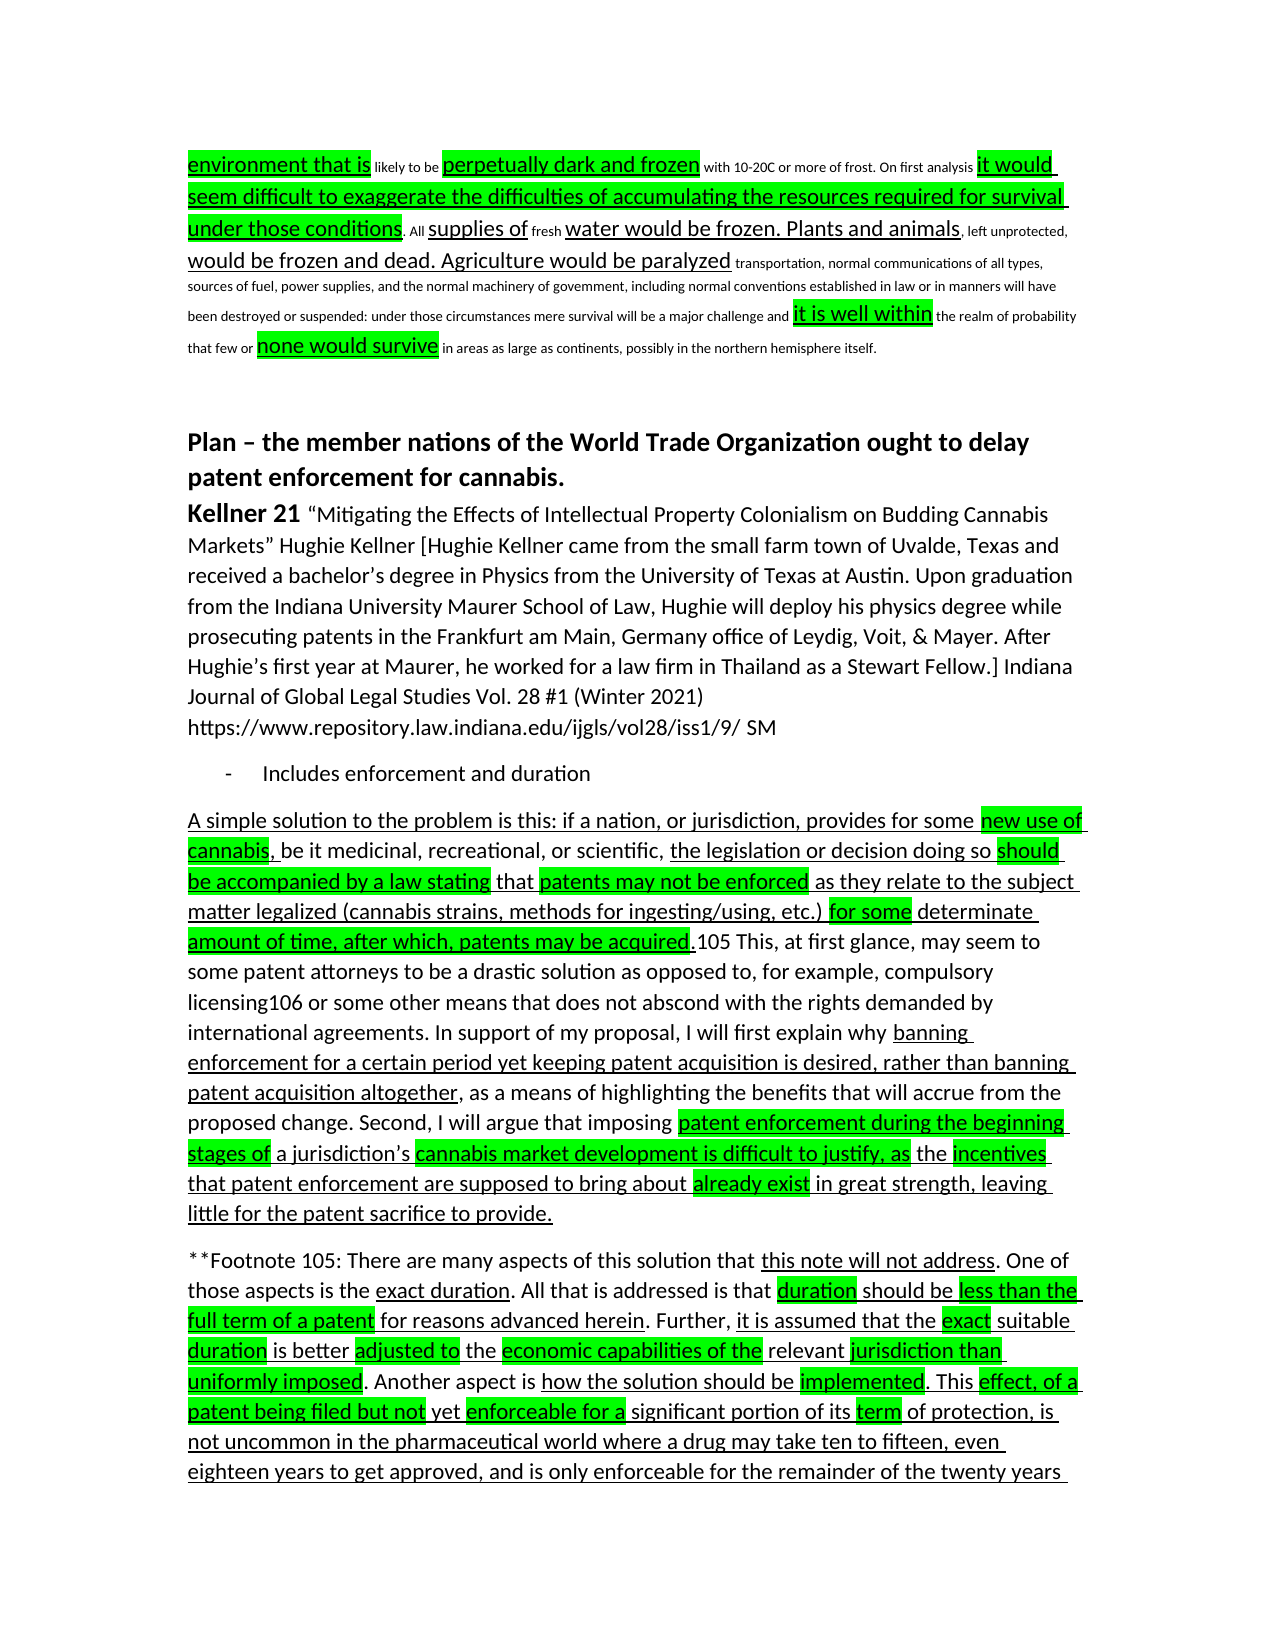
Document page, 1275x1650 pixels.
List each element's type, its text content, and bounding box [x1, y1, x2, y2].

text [187, 150, 1087, 359]
subtitle Plan – the member nations of the World Trade Organization ought to delay patent enforcement for cannabis. [187, 425, 1087, 494]
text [187, 1246, 1087, 1486]
text A simple solution to the problem is this: if a nation, or jurisdiction, provides for some new use of cannabis, be it medicinal, recreational, or scientific, the legislation or decision doing so should be accompanied by a law stating that patents may not be enforced as they relate to the subject matter legalized (cannabis strains, methods for ingesting/using, etc.) for some determinate amount of time, after which, patents may be acquired.105 This, at first glance, may seem to some patent attorneys to be a drastic solution as opposed to, for example, compulsory licensing106 or some other means that does not abscond with the rights demanded by international agreements. In support of my proposal, I will first explain why banning enforcement for a certain period yet keeping patent acquisition is desired, rather than banning patent acquisition altogether, as a means of highlighting the benefits that will accrue from the proposed change. Second, I will argue that imposing patent enforcement during the beginning stages of a jurisdiction’s cannabis market development is difficult to justify, as the incentives that patent enforcement are supposed to bring about already exist in great strength, leaving little for the patent sacrifice to provide. [187, 832, 1087, 1227]
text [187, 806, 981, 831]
list Includes enforcement and duration [225, 759, 1087, 788]
text Kellner 21 “Mitigating the Effects of Intellectual Property Colonialism on Budding Cannabis Markets” Hughie Kellner [Hughie Kellner came from the small farm town of Uvalde, Texas and received a bachelor’s degree in Physics from the University of Texas at Austin. Upon graduation from the Indiana University Maurer School of Law, Hughie will deploy his physics degree while prosecuting patents in the Frankfurt am Main, Germany office of Leydig, Voit, & Mayer. After Hughie’s first year at Maurer, he worked for a law firm in Thailand as a Stewart Fellow.] Indiana Journal of Global Legal Studies Vol. 28 #1 (Winter 2021) https://www.repository.law.indiana.edu/ijgls/vol28/iss1/9/ SM [187, 496, 1087, 741]
